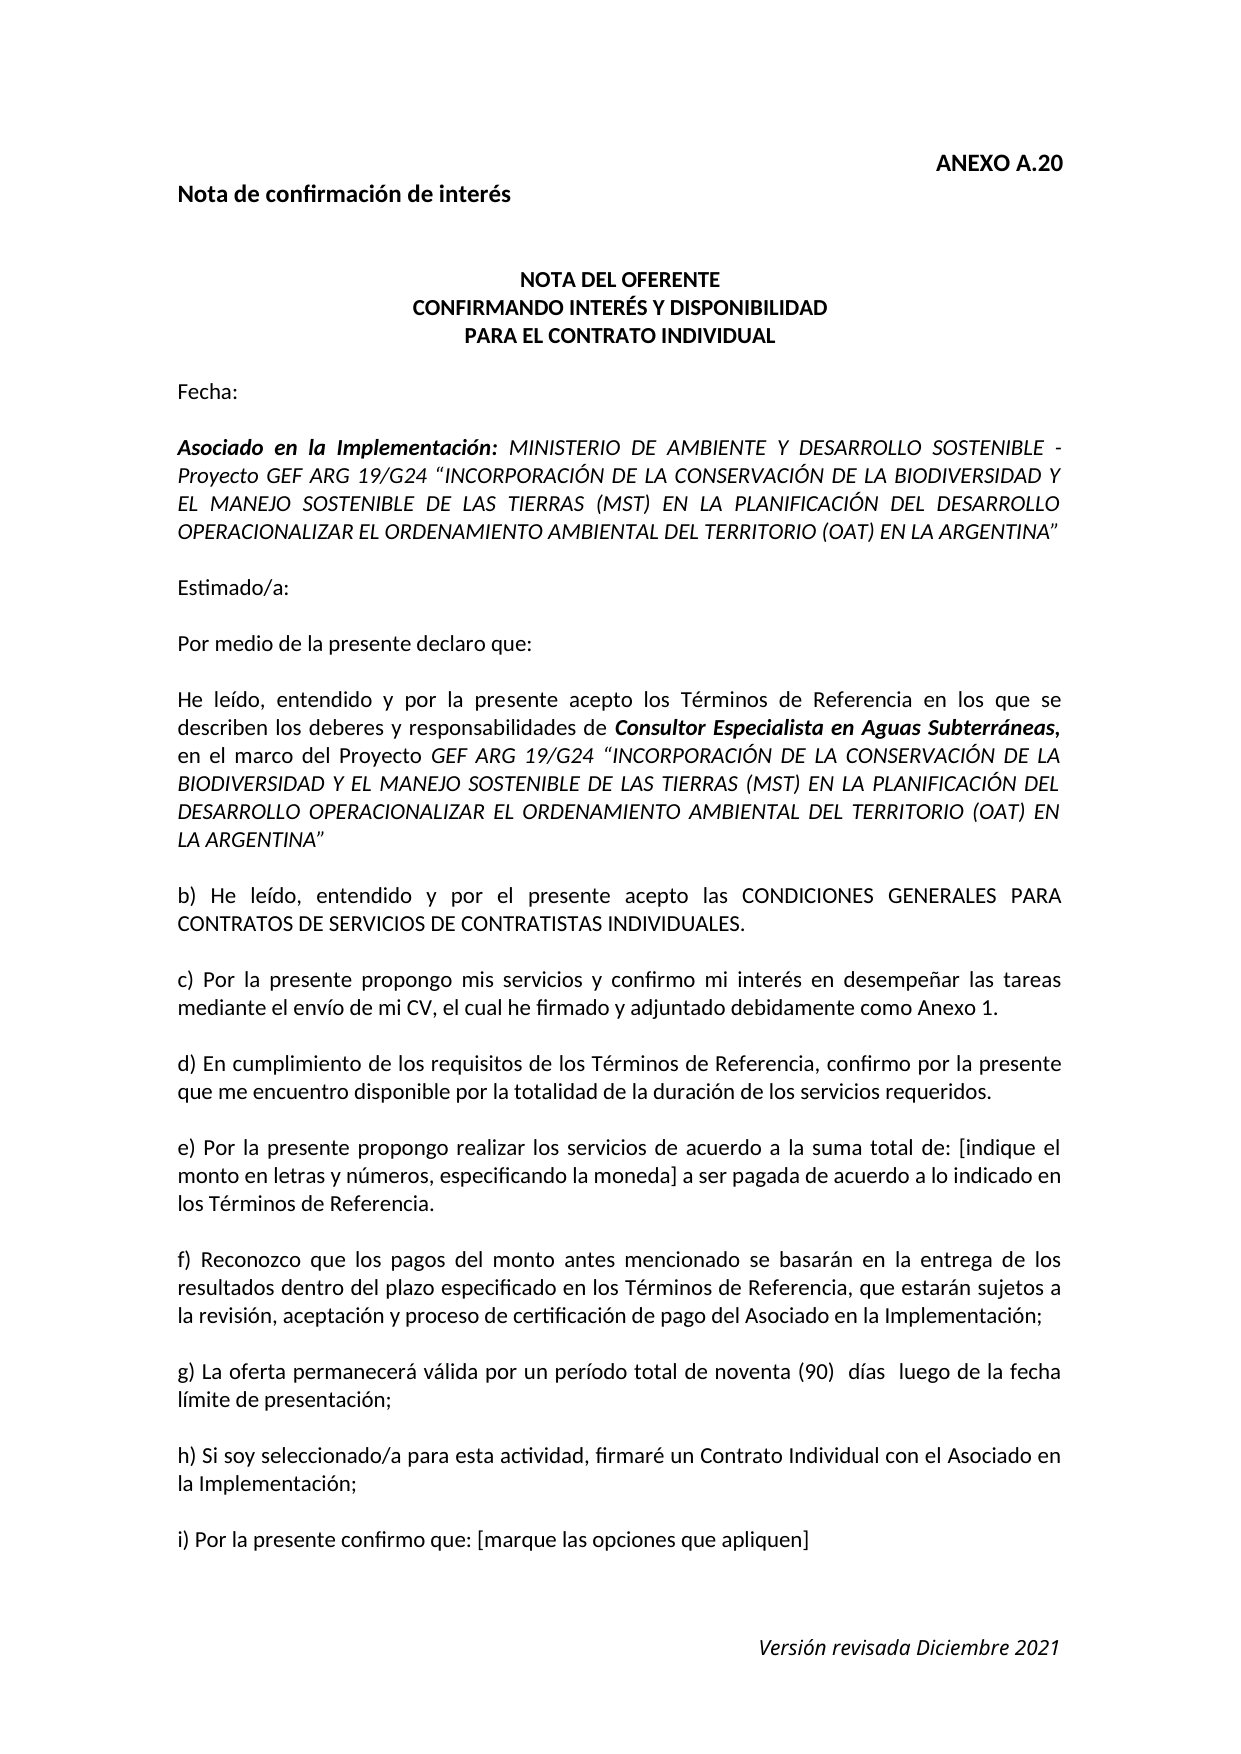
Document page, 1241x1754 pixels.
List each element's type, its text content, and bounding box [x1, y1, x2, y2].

text Estimado/a: [177, 573, 1063, 601]
text Nota de confirmación de interés [177, 178, 1063, 209]
text f) Reconozco que los pagos del monto antes mencionado se basarán en la entrega de los resultados dentro del plazo especificado en los Términos de Referencia, que estarán sujetos a la revisión, aceptación y proceso de certificación de pago del Asociado en la Implementación; [177, 1245, 1063, 1329]
text Asociado en la Implementación: Ministerio de Ambiente y Desarrollo Sostenible -Proyecto GEF ARG 19/G24 “INCORPORACIÓN DE LA CONSERVACIÓN DE LA BIODIVERSIDAD Y EL MANEJO SOSTENIBLE DE LAS TIERRAS (MST) EN LA PLANIFICACIÓN DEL DESARROLLO OPERACIONALIZAR EL ORDENAMIENTO AMBIENTAL DEL TERRITORIO (OAT) EN LA ARGENTINA” [177, 433, 1063, 545]
text NOTA DEL OFERENTE [177, 265, 1063, 293]
text e) Por la presente propongo realizar los servicios de acuerdo a la suma total de: [indique el monto en letras y números, especificando la moneda] a ser pagada de acuerdo a lo indicado en los Términos de Referencia. [177, 1133, 1063, 1217]
text Por medio de la presente declaro que: [177, 629, 1063, 657]
text i) Por la presente confirmo que: [marque las opciones que apliquen] [177, 1526, 1063, 1554]
text c) Por la presente propongo mis servicios y confirmo mi interés en desempeñar las tareas mediante el envío de mi CV, el cual he firmado y adjuntado debidamente como Anexo 1. [177, 965, 1063, 1021]
text g) La oferta permanecerá válida por un período total de noventa (90) días luego de la fecha límite de presentación; [177, 1357, 1063, 1413]
text ANEXO A.20 [177, 148, 1063, 178]
text d) En cumplimiento de los requisitos de los Términos de Referencia, confirmo por la presente que me encuentro disponible por la totalidad de la duración de los servicios requeridos. [177, 1049, 1063, 1105]
text PARA EL CONTRATO INDIVIDUAL [177, 321, 1063, 349]
text He leído, entendido y por la presente acepto los Términos de Referencia en los que se describen los deberes y responsabilidades de Consultor Especialista en Aguas Subterráneas, en el marco del Proyecto GEF ARG 19/G24 “INCORPORACIÓN DE LA CONSERVACIÓN DE LA BIODIVERSIDAD Y EL MANEJO SOSTENIBLE DE LAS TIERRAS (MST) EN LA PLANIFICACIÓN DEL DESARROLLO OPERACIONALIZAR EL ORDENAMIENTO AMBIENTAL DEL TERRITORIO (OAT) EN LA ARGENTINA” [177, 685, 1063, 853]
text Fecha: [177, 377, 1063, 405]
text b) He leído, entendido y por el presente acepto las CONDICIONES GENERALES PARA CONTRATOS DE SERVICIOS DE CONTRATISTAS INDIVIDUALES. [177, 881, 1063, 937]
text CONFIRMANDO INTERÉS Y DISPONIBILIDAD [177, 293, 1063, 321]
text h) Si soy seleccionado/a para esta actividad, firmaré un Contrato Individual con el Asociado en la Implementación; [177, 1442, 1063, 1498]
